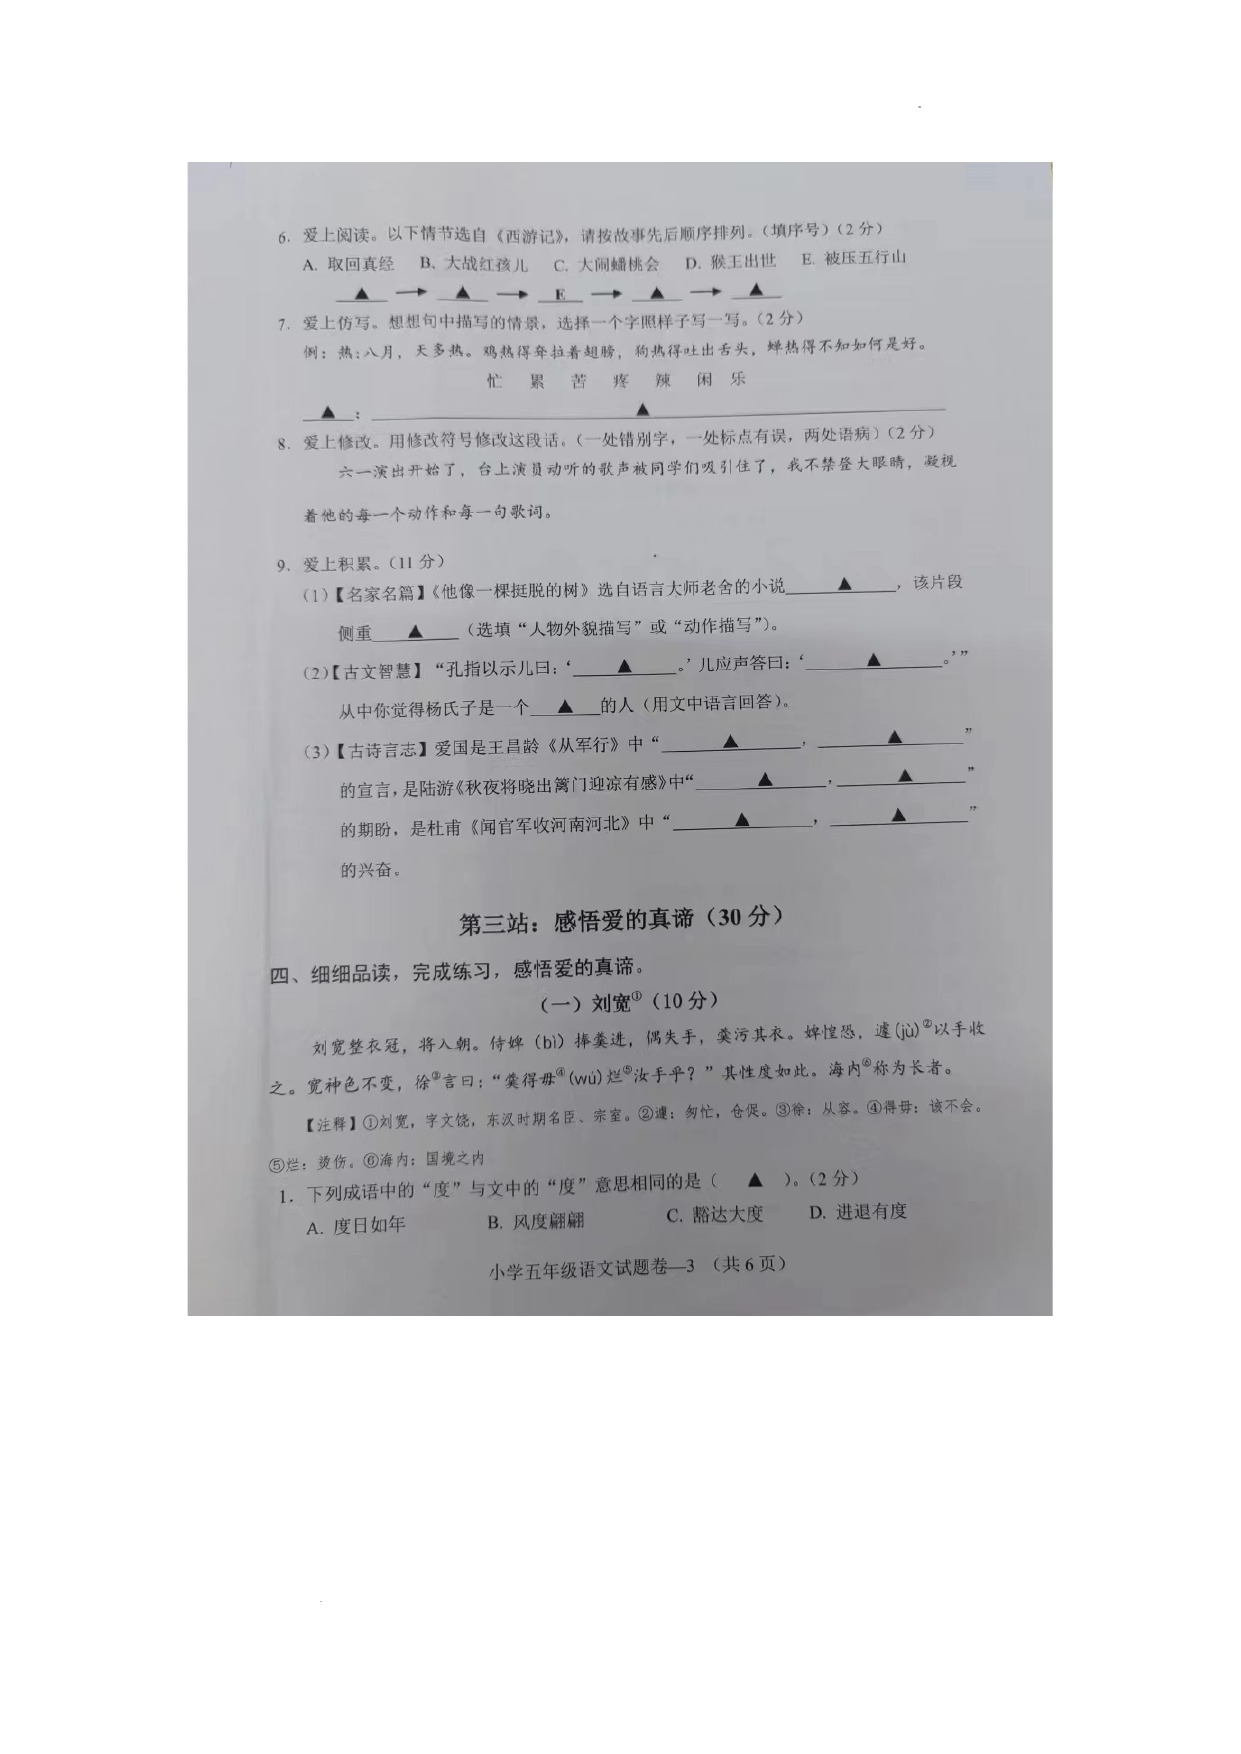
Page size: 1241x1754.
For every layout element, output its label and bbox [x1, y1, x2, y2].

picture [187, 162, 1053, 1316]
